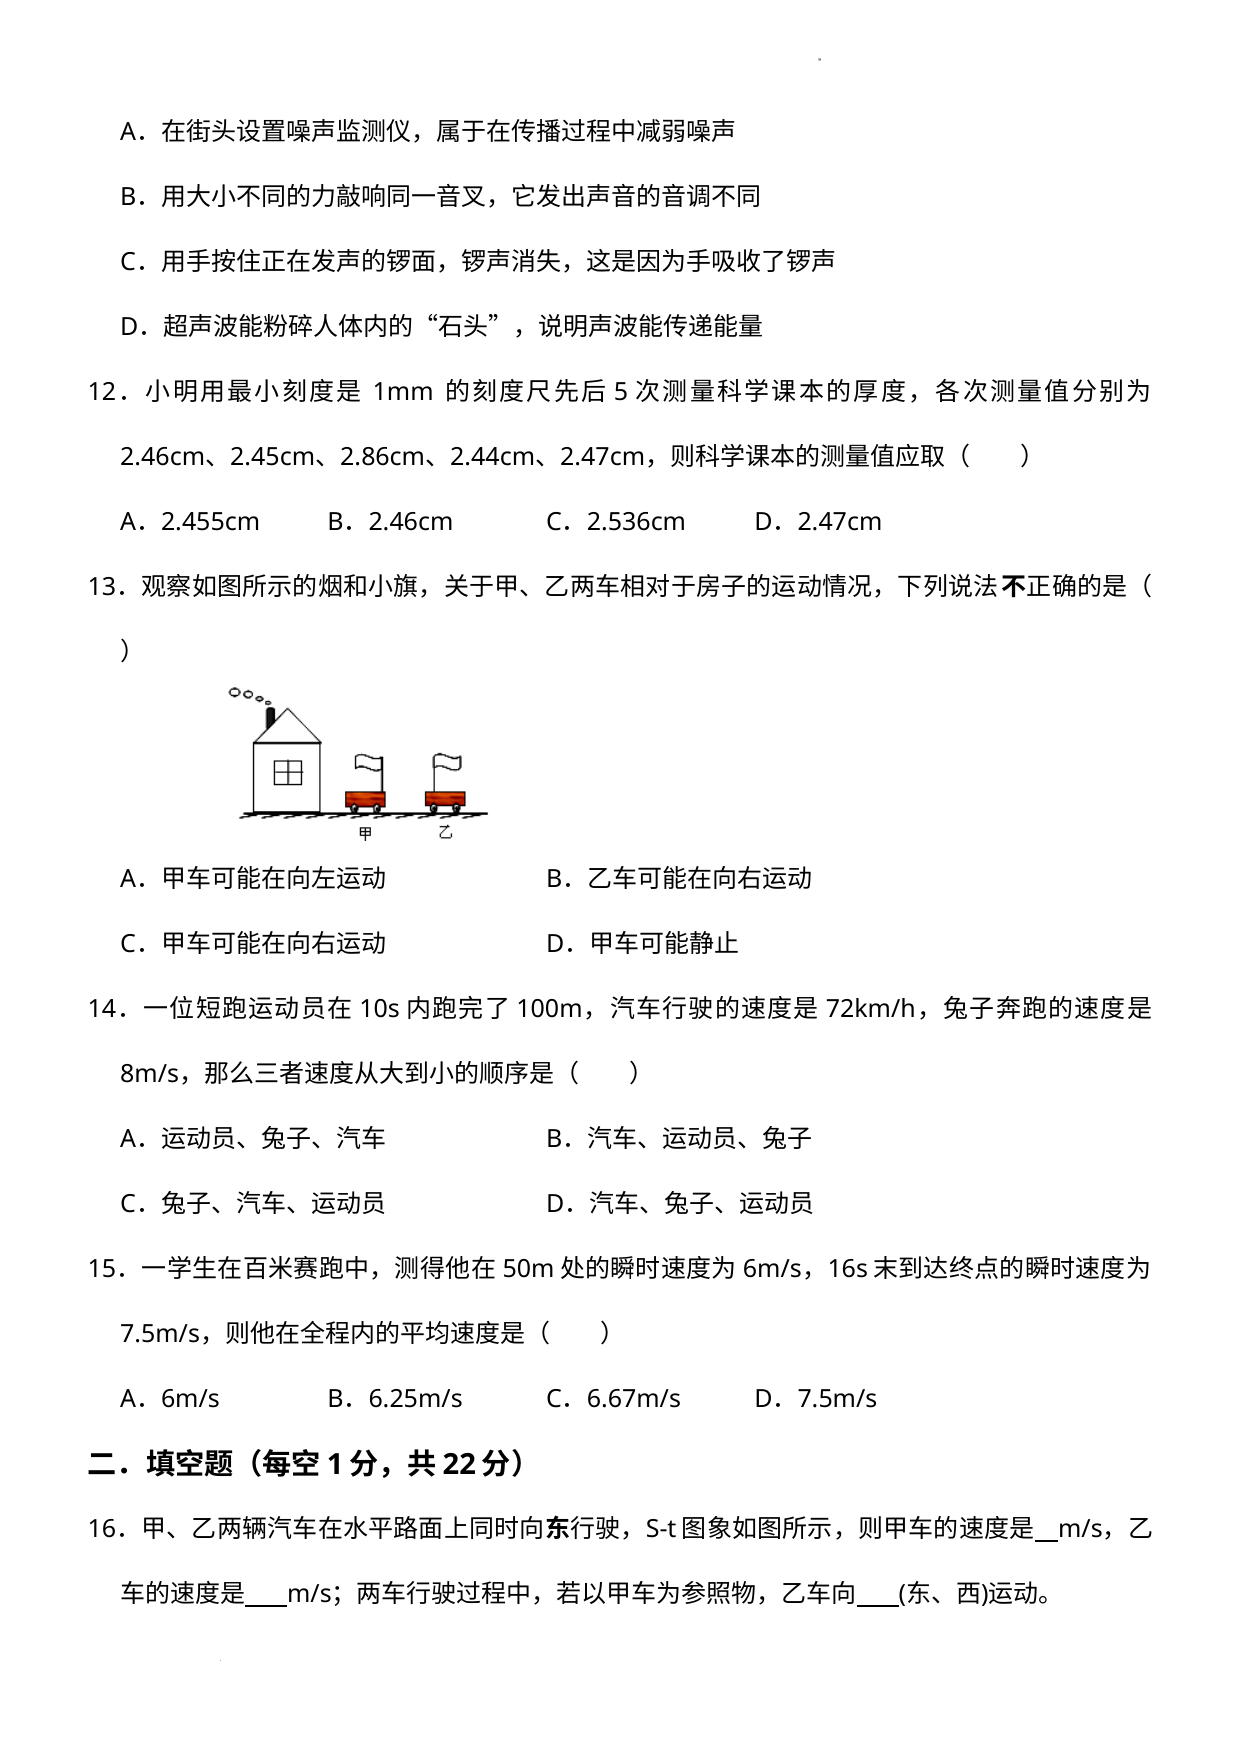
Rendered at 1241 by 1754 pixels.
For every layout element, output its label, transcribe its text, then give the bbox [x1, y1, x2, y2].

text A．运动员、兔子、汽车 B．汽车、运动员、兔子 [87, 1104, 1153, 1169]
text D．超声波能粉碎人体内的“石头”，说明声波能传递能量 [87, 292, 1153, 357]
text C．用手按住正在发声的锣面，锣声消失，这是因为手吸收了锣声 [87, 227, 1153, 292]
text 15．一学生在百米赛跑中，测得他在50m处的瞬时速度为6m/s，16s末到达终点的瞬时速度为7.5m/s，则他在全程内的平均速度是（ ） [87, 1234, 1153, 1364]
text 12．小明用最小刻度是 1mm 的刻度尺先后5次测量科学课本的厚度，各次测量值分别为2.46cm、2.45cm、2.86cm、2.44cm、2.47cm，则科学课本的测量值应取（ ） [87, 357, 1153, 487]
text 14．一位短跑运动员在10s内跑完了100m，汽车行驶的速度是72km/h，兔子奔跑的速度是8m/s，那么三者速度从大到小的顺序是（ ） [87, 974, 1153, 1104]
text 二．填空题（每空1分，共22分） [87, 1429, 1153, 1494]
text A．在街头设置噪声监测仪，属于在传播过程中减弱噪声 [87, 97, 1153, 162]
text B．用大小不同的力敲响同一音叉，它发出声音的音调不同 [87, 162, 1153, 227]
text 16．甲、乙两辆汽车在水平路面上同时向东行驶，S-t图象如图所示，则甲车的速度是 m/s，乙车的速度是 m/s；两车行驶过程中，若以甲车为参照物，乙车向 (东、西)运动。 [87, 1494, 1153, 1624]
text C．兔子、汽车、运动员 D．汽车、兔子、运动员 [87, 1169, 1153, 1234]
text C．甲车可能在向右运动 D．甲车可能静止 [87, 909, 1153, 974]
text A．甲车可能在向左运动 B．乙车可能在向右运动 [87, 844, 1153, 909]
picture [226, 686, 489, 841]
text A．6m/s B．6.25m/s C．6.67m/s D．7.5m/s [87, 1364, 1153, 1429]
text A．2.455cm B．2.46cm C．2.536cm D．2.47cm [87, 487, 1153, 552]
text 13．观察如图所示的烟和小旗，关于甲、乙两车相对于房子的运动情况，下列说法不正确的是（ ） [87, 552, 1153, 682]
